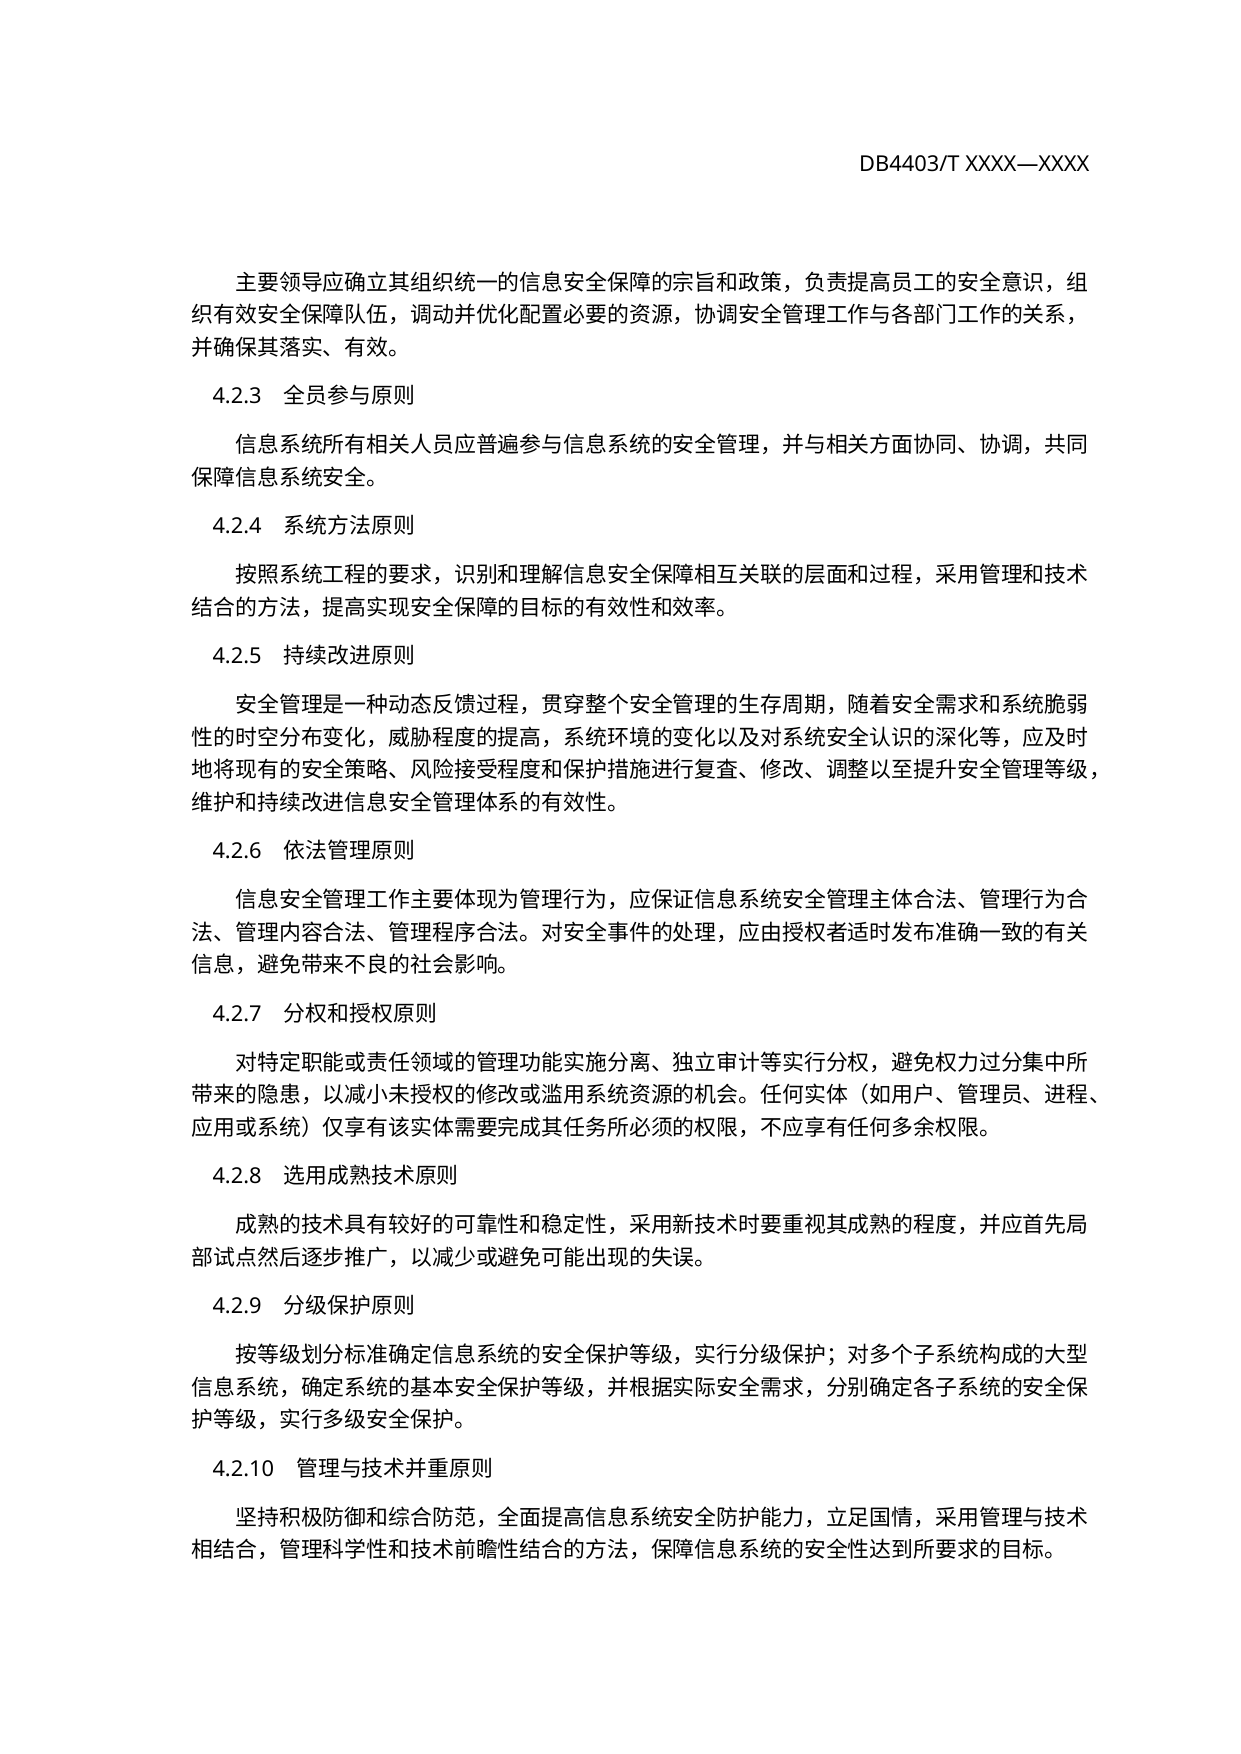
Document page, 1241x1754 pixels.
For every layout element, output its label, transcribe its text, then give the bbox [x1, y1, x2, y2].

text 信息系统所有相关人员应普遍参与信息系统的安全管理，并与相关方面协同、协调，共同保障信息系统安全。 [191, 427, 1089, 492]
text 持续改进原则 [191, 638, 1089, 671]
text 全员参与原则 [191, 378, 1089, 411]
text 依法管理原则 [191, 833, 1089, 866]
text 系统方法原则 [191, 508, 1089, 541]
text 选用成熟技术原则 [191, 1158, 1089, 1191]
text 坚持积极防御和综合防范，全面提高信息系统安全防护能力，立足国情，采用管理与技术相结合，管理科学性和技术前瞻性结合的方法，保障信息系统的安全性达到所要求的目标。 [191, 1499, 1089, 1564]
text 对特定职能或责任领域的管理功能实施分离、独立审计等实行分权，避免权力过分集中所带来的隐患，以减小未授权的修改或滥用系统资源的机会。任何实体（如用户、管理员、进程、应用或系统）仅享有该实体需要完成其任务所必须的权限，不应享有任何多余权限。 [191, 1044, 1089, 1142]
text 按照系统工程的要求，识别和理解信息安全保障相互关联的层面和过程，采用管理和技术结合的方法，提高实现安全保障的目标的有效性和效率。 [191, 557, 1089, 622]
text 分级保护原则 [191, 1288, 1089, 1321]
text 信息安全管理工作主要体现为管理行为，应保证信息系统安全管理主体合法、管理行为合法、管理内容合法、管理程序合法。对安全事件的处理，应由授权者适时发布准确一致的有关信息，避免带来不良的社会影响。 [191, 882, 1089, 979]
text 按等级划分标准确定信息系统的安全保护等级，实行分级保护；对多个子系统构成的大型信息系统，确定系统的基本安全保护等级，并根据实际安全需求，分别确定各子系统的安全保护等级，实行多级安全保护。 [191, 1337, 1089, 1434]
text 安全管理是一种动态反馈过程，贯穿整个安全管理的生存周期，随着安全需求和系统脆弱性的时空分布变化，威胁程度的提高，系统环境的变化以及对系统安全认识的深化等，应及时地将现有的安全策略、风险接受程度和保护措施进行复査、修改、调整以至提升安全管理等级，维护和持续改进信息安全管理体系的有效性。 [191, 687, 1089, 817]
text 主要领导应确立其组织统一的信息安全保障的宗旨和政策，负责提高员工的安全意识，组织有效安全保障队伍，调动并优化配置必要的资源，协调安全管理工作与各部门工作的关系，并确保其落实、有效。 [191, 264, 1089, 362]
text 分权和授权原则 [191, 996, 1089, 1028]
text 成熟的技术具有较好的可靠性和稳定性，采用新技术时要重视其成熟的程度，并应首先局部试点然后逐步推广，以减少或避免可能出现的失误。 [191, 1207, 1089, 1272]
text 管理与技术并重原则 [191, 1451, 1089, 1483]
